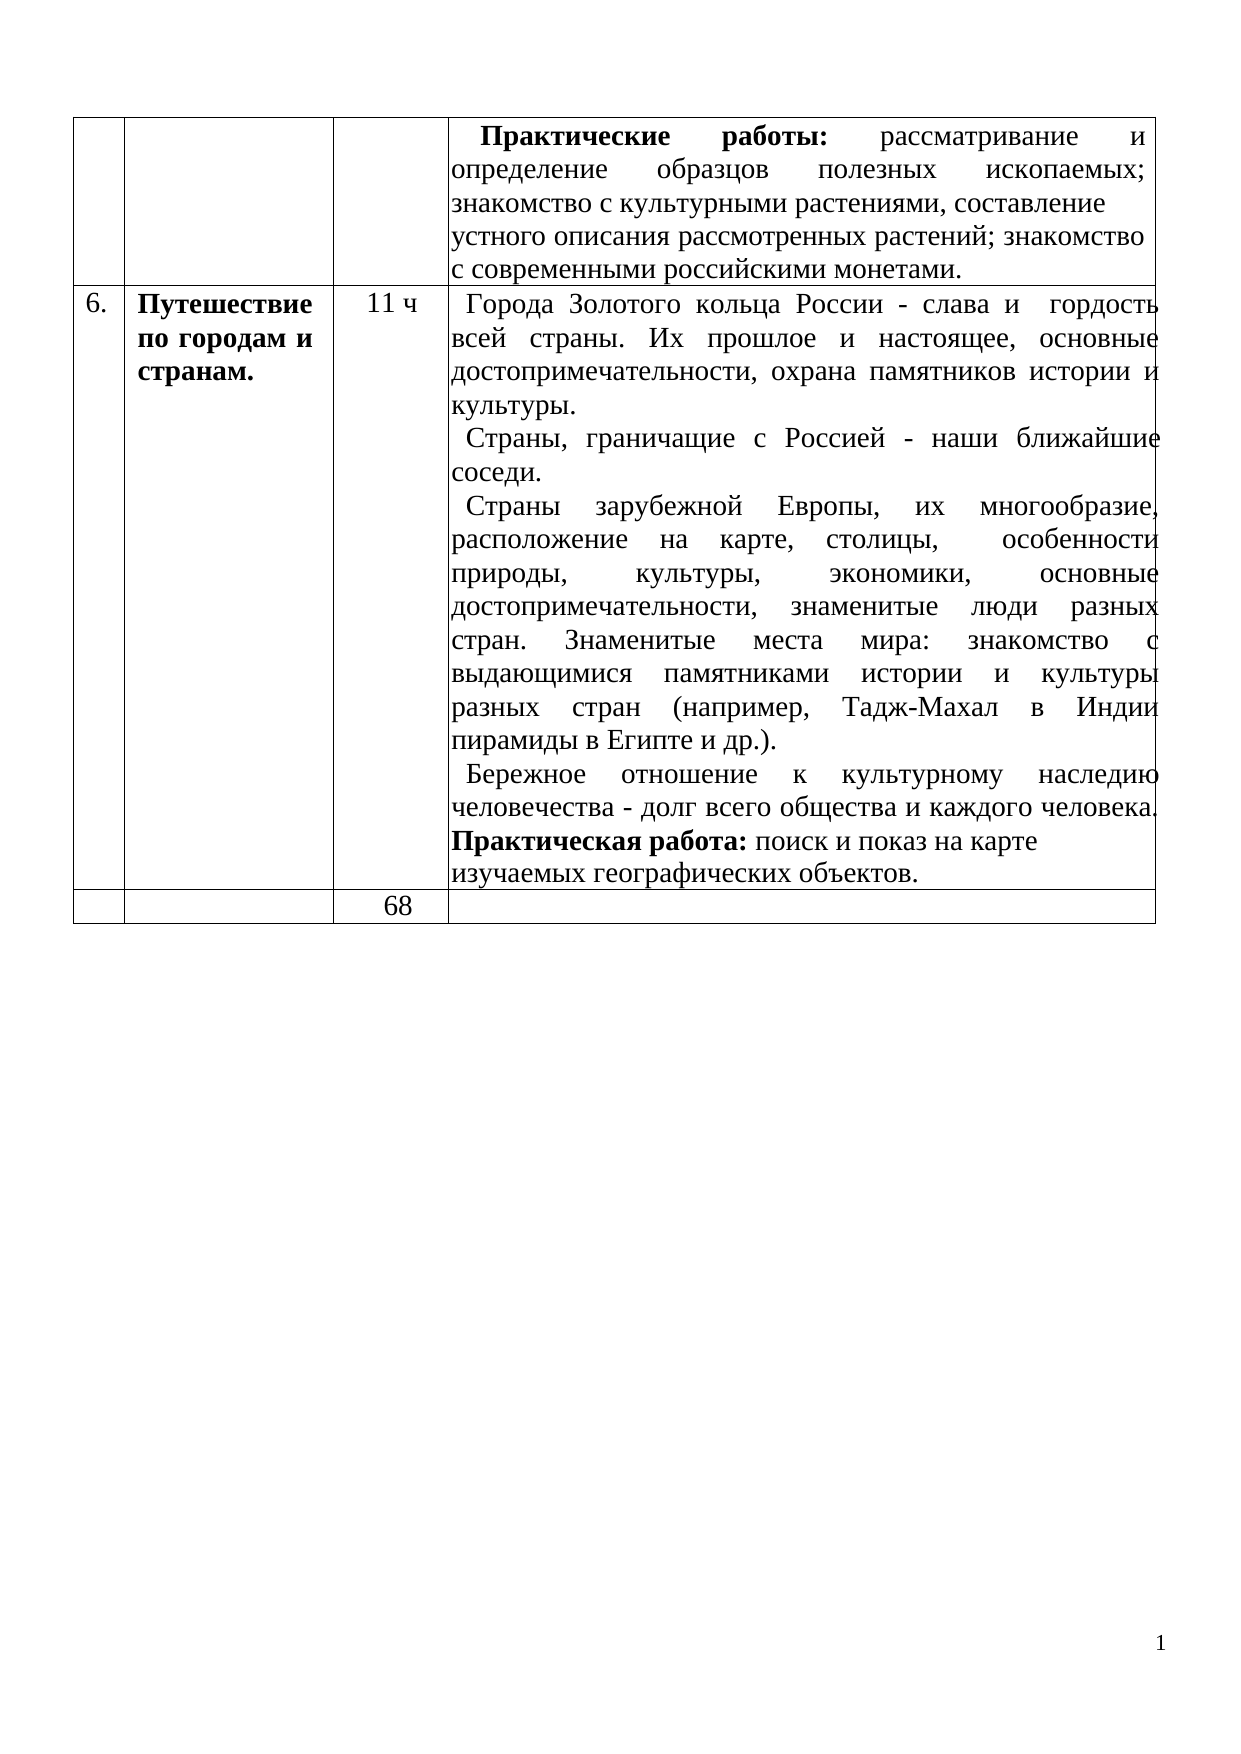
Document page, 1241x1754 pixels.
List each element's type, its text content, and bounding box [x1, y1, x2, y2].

table_header [334, 118, 448, 285]
table_header [74, 118, 124, 285]
table_cell Города Золотого кольца России - слава и гордость всей страны. Их прошлое и настоящее, основные достопримечательности, охрана памятников истории и культуры. Страны, граничащие с Россией - наши ближайшие соседи. Страны зарубежной Европы, их многообразие, расположение на карте, столицы, особенности природы, культуры, экономики, основные достопримечательности, знаменитые люди разных стран. Знаменитые места мира: знакомство с выдающимися памятниками истории и культуры разных стран (например, Тадж-Махал в Индии пирамиды в Египте и др.). Бережное отношение к культурному наследию человечества - долг всего общества и каждого человека. Практическая работа: поиск и показ на карте изучаемых географических объектов. [449, 286, 1155, 889]
table_cell [449, 890, 1155, 923]
table_cell 11 ч [334, 286, 448, 889]
table_cell [74, 890, 124, 923]
table_cell [125, 890, 333, 923]
table_header [125, 118, 333, 285]
table_cell 6. [74, 286, 124, 889]
table_header Практические работы: рассматривание и определение образцов полезных ископаемых; знакомство с культурными растениями, составление устного описания рассмотренных растений; знакомство с современными российскими монетами. [449, 118, 1155, 285]
table_cell 68 [334, 890, 448, 923]
table_cell Путешествие по городам и странам. [125, 286, 333, 889]
